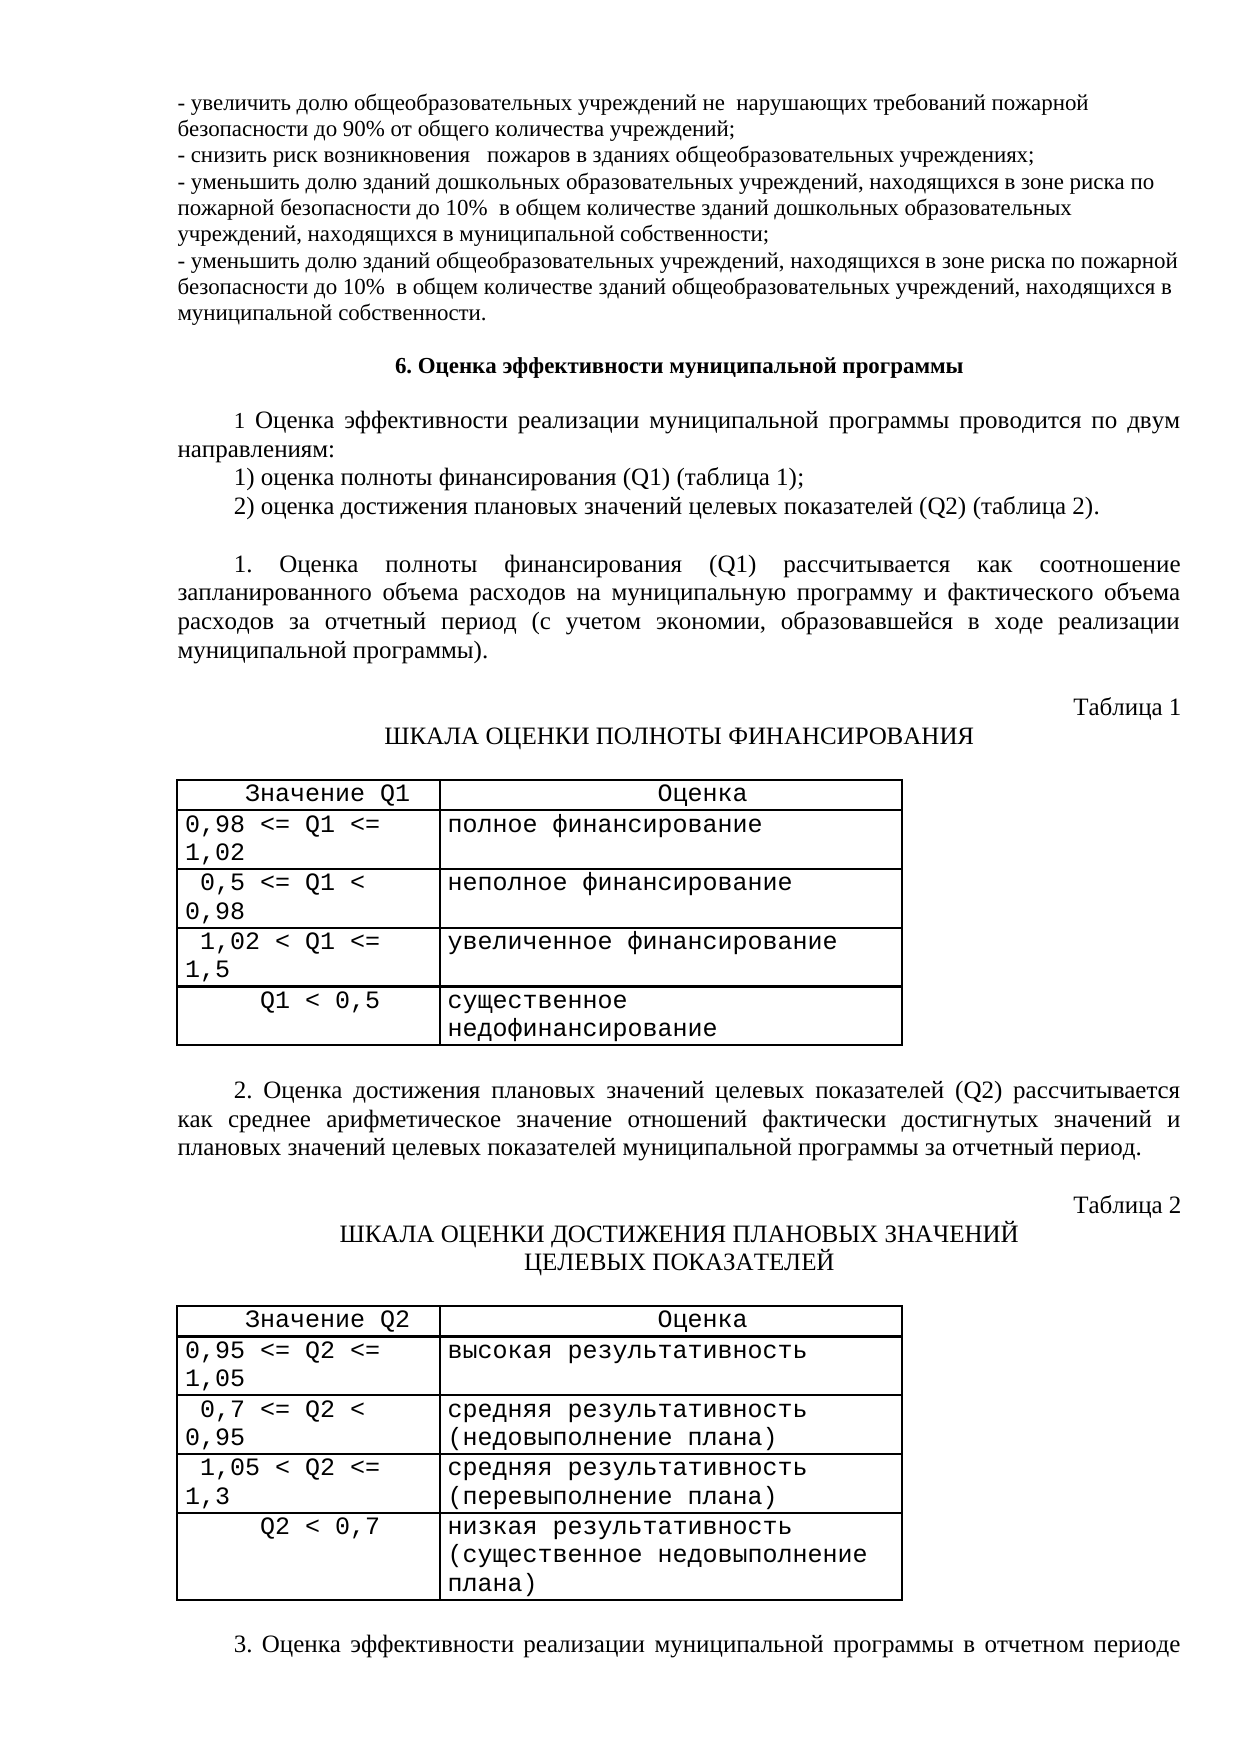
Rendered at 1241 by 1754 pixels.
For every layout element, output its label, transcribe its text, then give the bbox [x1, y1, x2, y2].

table_cell 0,7 <= Q2 < 0,95 [178, 1396, 439, 1453]
table_header Оценка [441, 1307, 901, 1335]
text - снизить риск возникновения пожаров в зданиях общеобразовательных учреждениях; [177, 141, 1181, 168]
table_cell высокая результативность [441, 1338, 901, 1394]
table_cell средняя результативность (перевыполнение плана) [441, 1455, 901, 1512]
text 1 Оценка эффективности реализации муниципальной программы проводится по двум направлениям: [177, 405, 1181, 462]
table_cell существенное недофинансирование [441, 988, 901, 1044]
text - увеличить долю общеобразовательных учреждений не нарушающих требований пожарной безопасности до 90% от общего количества учреждений; [177, 89, 1181, 141]
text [177, 1629, 1181, 1658]
table_cell Q1 < 0,5 [178, 988, 439, 1044]
table_header Оценка [441, 781, 901, 809]
table_cell увеличенное финансирование [441, 929, 901, 985]
table_header Значение Q1 [178, 781, 439, 809]
text ЦЕЛЕВЫХ ПОКАЗАТЕЛЕЙ [177, 1247, 1181, 1276]
text 6. Оценка эффективности муниципальной программы [177, 352, 1181, 378]
text 1) оценка полноты финансирования (Q1) (таблица 1); [177, 462, 1181, 491]
table_cell 0,95 <= Q2 <= 1,05 [178, 1338, 439, 1394]
table_cell 0,5 <= Q1 < 0,98 [178, 870, 439, 927]
table_cell 0,98 <= Q1 <= 1,02 [178, 811, 439, 868]
text 2. Оценка достижения плановых значений целевых показателей (Q2) рассчитывается как среднее арифметическое значение отношений фактически достигнутых значений и плановых значений целевых показателей муниципальной программы за отчетный период. [177, 1075, 1181, 1161]
table_header Значение Q2 [178, 1307, 439, 1335]
table_cell неполное финансирование [441, 870, 901, 927]
text ШКАЛА ОЦЕНКИ ПОЛНОТЫ ФИНАНСИРОВАНИЯ [177, 721, 1181, 750]
table_cell 1,02 < Q1 <= 1,5 [178, 929, 439, 985]
text 2) оценка достижения плановых значений целевых показателей (Q2) (таблица 2). [177, 491, 1181, 520]
text 1. Оценка полноты финансирования (Q1) рассчитывается как соотношение запланированного объема расходов на муниципальную программу и фактического объема расходов за отчетный период (с учетом экономии, образовавшейся в ходе реализации муниципальной программы). [177, 549, 1181, 664]
table_cell полное финансирование [441, 811, 901, 868]
text ШКАЛА ОЦЕНКИ ДОСТИЖЕНИЯ ПЛАНОВЫХ ЗНАЧЕНИЙ [177, 1219, 1181, 1247]
table_cell 1,05 < Q2 <= 1,3 [178, 1455, 439, 1512]
text - уменьшить долю зданий общеобразовательных учреждений, находящихся в зоне риска по пожарной безопасности до 10% в общем количестве зданий общеобразовательных учреждений, находящихся в муниципальной собственности. [177, 247, 1181, 326]
table_cell низкая результативность (существенное недовыполнение плана) [441, 1514, 901, 1599]
text Таблица 1 [177, 692, 1181, 721]
text Таблица 2 [177, 1190, 1181, 1219]
text - уменьшить долю зданий дошкольных образовательных учреждений, находящихся в зоне риска по пожарной безопасности до 10% в общем количестве зданий дошкольных образовательных учреждений, находящихся в муниципальной собственности; [177, 168, 1181, 247]
table_cell средняя результативность (недовыполнение плана) [441, 1396, 901, 1453]
table_cell Q2 < 0,7 [178, 1514, 439, 1599]
